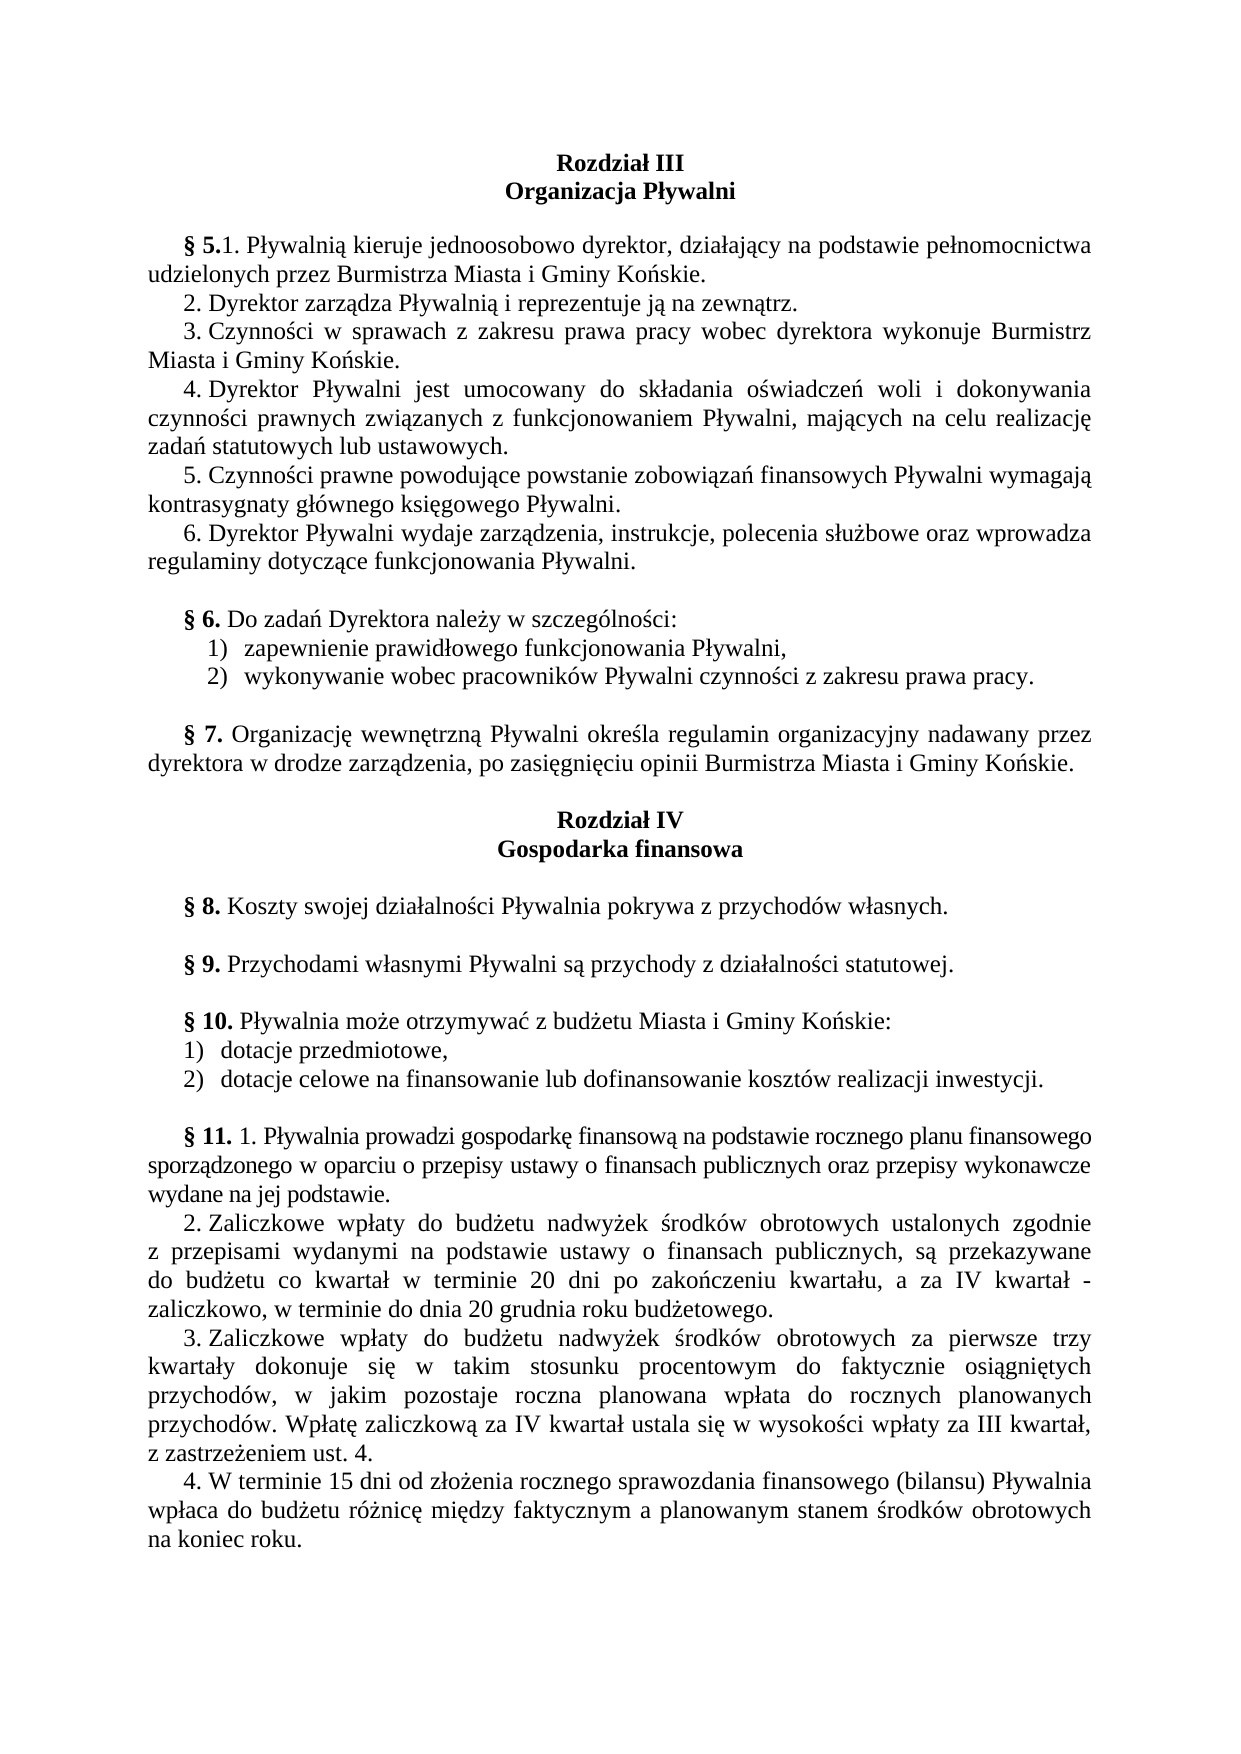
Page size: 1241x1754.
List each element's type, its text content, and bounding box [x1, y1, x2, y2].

text Organizacja Pływalni [148, 176, 1092, 205]
text 6. Dyrektor Pływalni wydaje zarządzenia, instrukcje, polecenia służbowe oraz wprowadza regulaminy dotyczące funkcjonowania Pływalni. [148, 518, 1092, 575]
text § 7. Organizację wewnętrzną Pływalni określa regulamin organizacyjny nadawany przez dyrektora w drodze zarządzenia, po zasięgnięciu opinii Burmistrza Miasta i Gminy Końskie. [148, 719, 1092, 776]
text 2. Zaliczkowe wpłaty do budżetu nadwyżek środków obrotowych ustalonych zgodnie z przepisami wydanymi na podstawie ustawy o finansach publicznych, są przekazywane do budżetu co kwartał w terminie 20 dni po zakończeniu kwartału, a za IV kwartał - zaliczkowo, w terminie do dnia 20 grudnia roku budżetowego. [148, 1208, 1092, 1323]
text § 8. Koszty swojej działalności Pływalnia pokrywa z przychodów własnych. [148, 891, 1092, 920]
text 3. Czynności w sprawach z zakresu prawa pracy wobec dyrektora wykonuje Burmistrz Miasta i Gminy Końskie. [148, 316, 1092, 374]
text Gospodarka finansowa [148, 834, 1092, 863]
text Rozdział III [148, 148, 1092, 176]
text 4. W terminie 15 dni od złożenia rocznego sprawozdania finansowego (bilansu) Pływalnia wpłaca do budżetu różnicę między faktycznym a planowanym stanem środków obrotowych na koniec roku. [148, 1466, 1092, 1553]
text § 11. 1. Pływalnia prowadzi gospodarkę finansową na podstawie rocznego planu finansowego sporządzonego w oparciu o przepisy ustawy o finansach publicznych oraz przepisy wykonawcze wydane na jej podstawie. [148, 1121, 1092, 1208]
list dotacje przedmiotowe, [183, 1035, 1092, 1064]
list dotacje celowe na finansowanie lub dofinansowanie kosztów realizacji inwestycji. [183, 1064, 1092, 1093]
text 3. Zaliczkowe wpłaty do budżetu nadwyżek środków obrotowych za pierwsze trzy kwartały dokonuje się w takim stosunku procentowym do faktycznie osiągniętych przychodów, w jakim pozostaje roczna planowana wpłata do rocznych planowanych przychodów. Wpłatę zaliczkową za IV kwartał ustala się w wysokości wpłaty za III kwartał, z zastrzeżeniem ust. 4. [148, 1323, 1092, 1466]
text 4. Dyrektor Pływalni jest umocowany do składania oświadczeń woli i dokonywania czynności prawnych związanych z funkcjonowaniem Pływalni, mających na celu realizację zadań statutowych lub ustawowych. [148, 374, 1092, 460]
text § 9. Przychodami własnymi Pływalni są przychody z działalności statutowej. [148, 949, 1092, 978]
list wykonywanie wobec pracowników Pływalni czynności z zakresu prawa pracy. [207, 661, 1092, 690]
text § 5.1. Pływalnią kieruje jednoosobowo dyrektor, działający na podstawie pełnomocnictwa udzielonych przez Burmistrza Miasta i Gminy Końskie. [148, 230, 1092, 288]
text § 6. Do zadań Dyrektora należy w szczególności: [148, 604, 1092, 633]
text 5. Czynności prawne powodujące powstanie zobowiązań finansowych Pływalni wymagają kontrasygnaty głównego księgowego Pływalni. [148, 460, 1092, 518]
text 2. Dyrektor zarządza Pływalnią i reprezentuje ją na zewnątrz. [148, 288, 1092, 316]
list zapewnienie prawidłowego funkcjonowania Pływalni, [207, 633, 1092, 661]
text § 10. Pływalnia może otrzymywać z budżetu Miasta i Gminy Końskie: [148, 1006, 1092, 1035]
text Rozdział IV [148, 805, 1092, 834]
